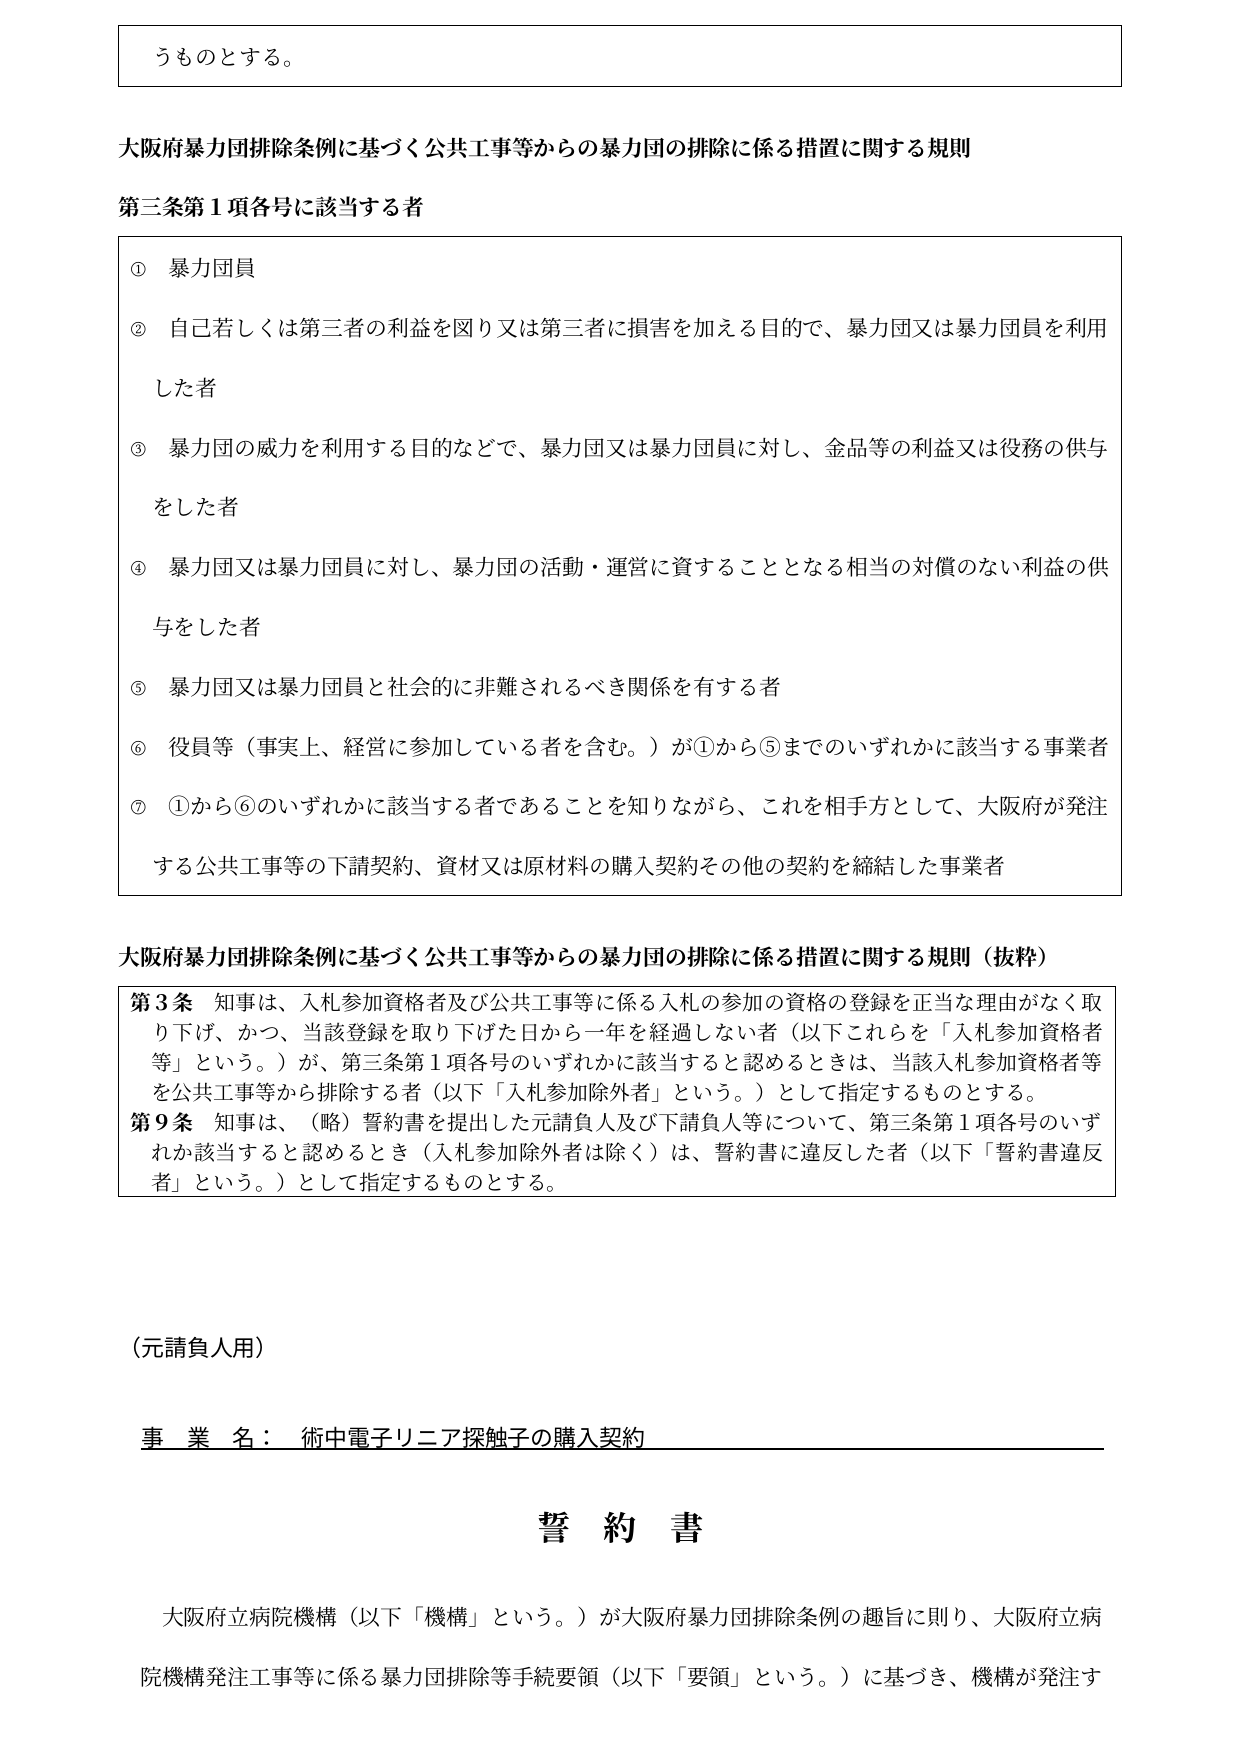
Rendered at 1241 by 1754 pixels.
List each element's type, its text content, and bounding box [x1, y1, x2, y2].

table_header ① 暴力団員 ② 自己若しくは第三者の利益を図り又は第三者に損害を加える目的で、暴力団又は暴力団員を利用した者 ③ 暴力団の威力を利用する目的などで、暴力団又は暴力団員に対し、金品等の利益又は役務の供与をした者 ④ 暴力団又は暴力団員に対し、暴力団の活動・運営に資することとなる相当の対償のない利益の供与をした者 ⑤ 暴力団又は暴力団員と社会的に非難されるべき関係を有する者 ⑥ 役員等（事実上、経営に参加している者を含む。）が①から⑤までのいずれかに該当する事業者 ⑦ ①から⑥のいずれかに該当する者であることを知りながら、これを相手方として、大阪府が発注する公共工事等の下請契約、資材又は原材料の購入契約その他の契約を締結した事業者 [119, 237, 1121, 895]
text 第三条第１項各号に該当する者 [118, 176, 1122, 236]
text 誓 約 書 [118, 1496, 1122, 1556]
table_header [119, 26, 1121, 86]
text 大阪府暴力団排除条例に基づく公共工事等からの暴力団の排除に係る措置に関する規則（抜粋） [118, 926, 1122, 986]
text 大阪府暴力団排除条例に基づく公共工事等からの暴力団の排除に係る措置に関する規則 [118, 117, 1122, 176]
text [140, 1586, 1122, 1705]
text 事 業 名： 術中電子リニア探触子の購入契約 [118, 1406, 1122, 1466]
text （元請負人用） [118, 1317, 1122, 1376]
table_header 第３条 知事は、入札参加資格者及び公共工事等に係る入札の参加の資格の登録を正当な理由がなく取り下げ、かつ、当該登録を取り下げた日から一年を経過しない者（以下これらを「入札参加資格者等」という。）が、第三条第１項各号のいずれかに該当すると認めるときは、当該入札参加資格者等を公共工事等から排除する者（以下「入札参加除外者」という。）として指定するものとする。 第９条 知事は、（略）誓約書を提出した元請負人及び下請負人等について、第三条第１項各号のいずれか該当すると認めるとき（入札参加除外者は除く）は、誓約書に違反した者（以下「誓約書違反者」という。）として指定するものとする。 [119, 987, 1115, 1196]
